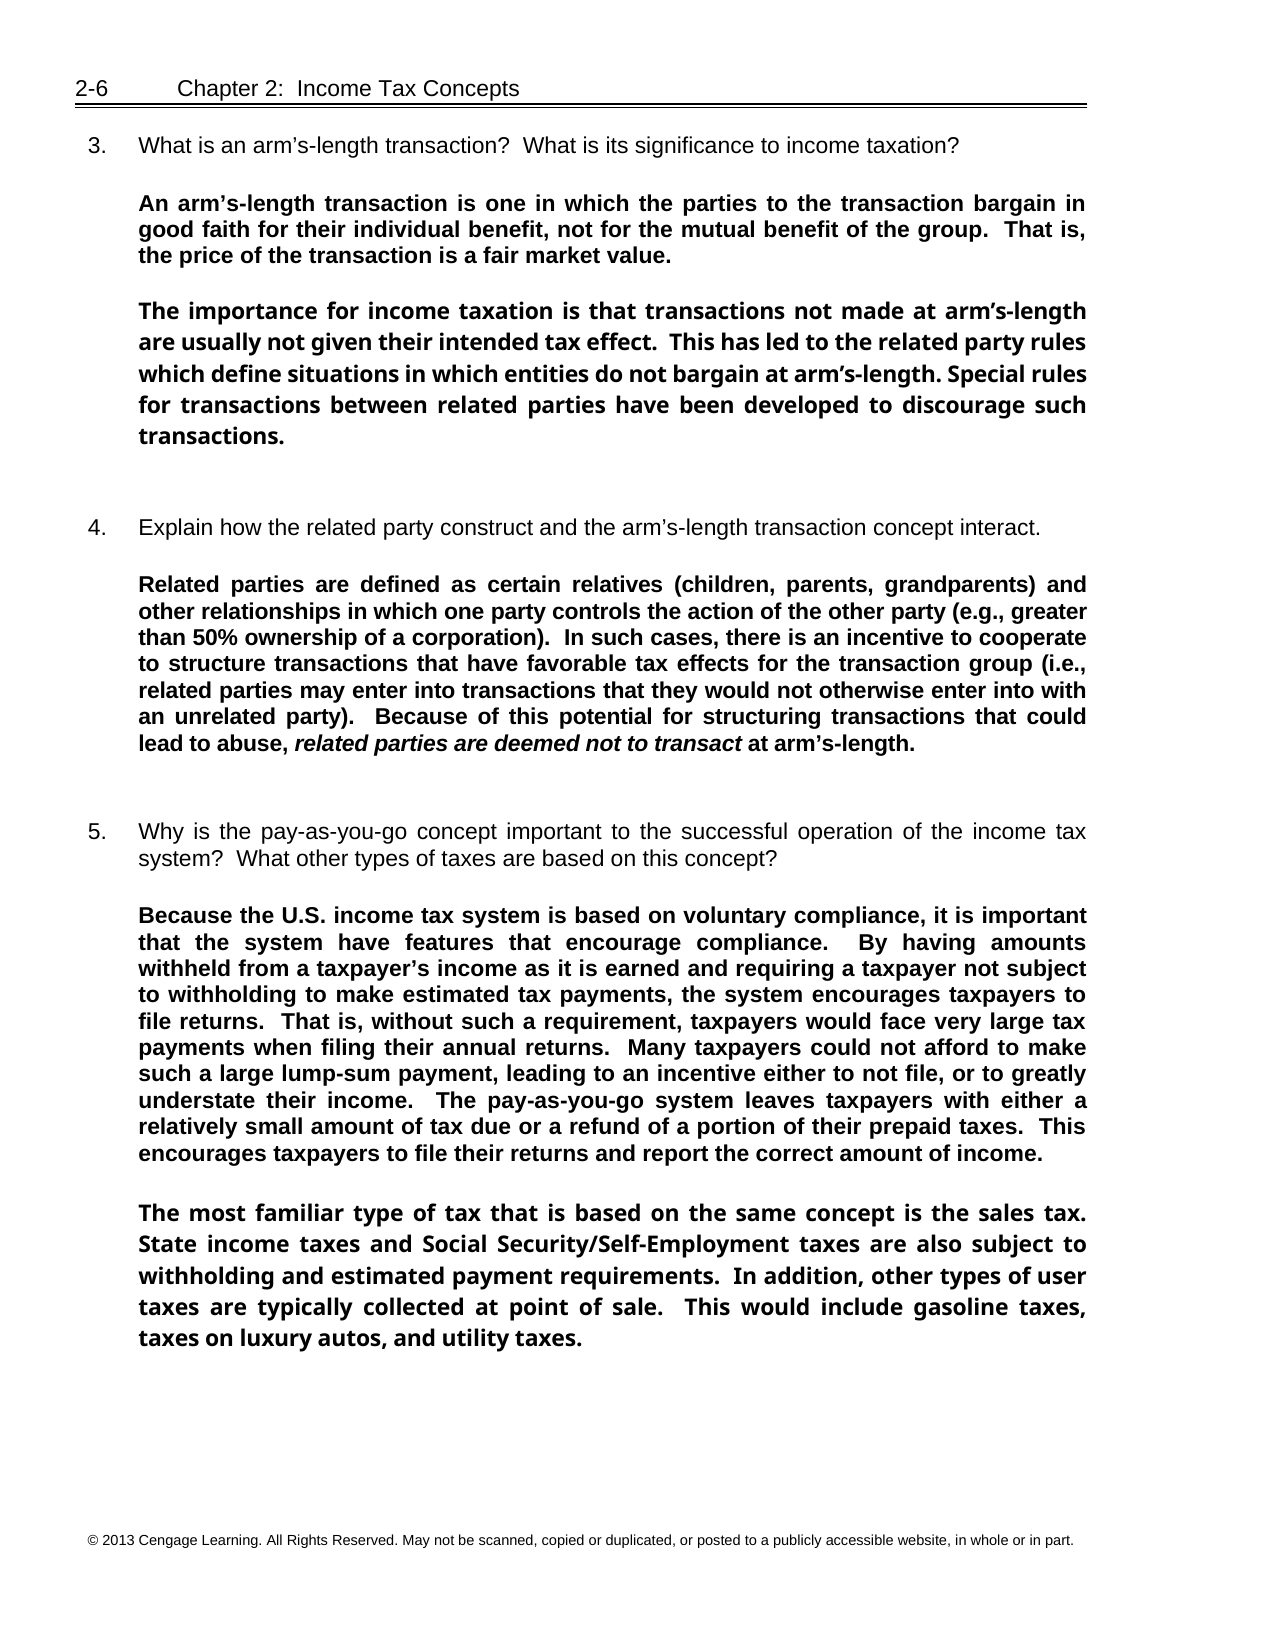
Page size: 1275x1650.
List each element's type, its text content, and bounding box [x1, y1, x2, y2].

text Because the U.S. income tax system is based on voluntary compliance, it is important that the system have features that encourage compliance. By having amounts withheld from a taxpayer’s income as it is earned and requiring a taxpayer not subject to withholding to make estimated tax payments, the system encourages taxpayers to file returns. That is, without such a requirement, taxpayers would face very large tax payments when filing their annual returns. Many taxpayers could not afford to make such a large lump-sum payment, leading to an incentive either to not file, or to greatly understate their income. The pay-as-you-go system leaves taxpayers with either a relatively small amount of tax due or a refund of a portion of their prepaid taxes. This encourages taxpayers to file their returns and report the correct amount of income. [75, 902, 1087, 1166]
text 3. What is an arm’s-length transaction? What is its significance to income taxation? [75, 132, 1087, 158]
text The most familiar type of tax that is based on the same concept is the sales tax. State income taxes and Social Security/Self-Employment taxes are also subject to withholding and estimated payment requirements. In addition, other types of user taxes are typically collected at point of sale. This would include gasoline taxes, taxes on luxury autos, and utility taxes. [75, 1197, 1087, 1353]
text Related parties are defined as certain relatives (children, parents, grandparents) and other relationships in which one party controls the action of the other party (e.g., greater than 50% ownership of a corporation). In such cases, there is an incentive to cooperate to structure transactions that have favorable tax effects for the transaction group (i.e., related parties may enter into transactions that they would not otherwise enter into with an unrelated party). Because of this potential for structuring transactions that could lead to abuse, related parties are deemed not to transact at arm’s-length. [75, 571, 1087, 756]
text 5. Why is the pay-as-you-go concept important to the successful operation of the income tax system? What other types of taxes are based on this concept? [75, 818, 1087, 871]
text An arm’s-length transaction is one in which the parties to the transaction bargain in good faith for their individual benefit, not for the mutual benefit of the group. That is, the price of the transaction is a fair market value. [75, 189, 1087, 269]
text 4. Explain how the related party construct and the arm’s-length transaction concept interact. [75, 514, 1087, 540]
text The importance for income taxation is that transactions not made at arm’s-length are usually not given their intended tax effect. This has led to the related party rules which define situations in which entities do not bargain at arm’s-length. Special rules for transactions between related parties have been developed to discourage such transactions. [75, 295, 1087, 451]
